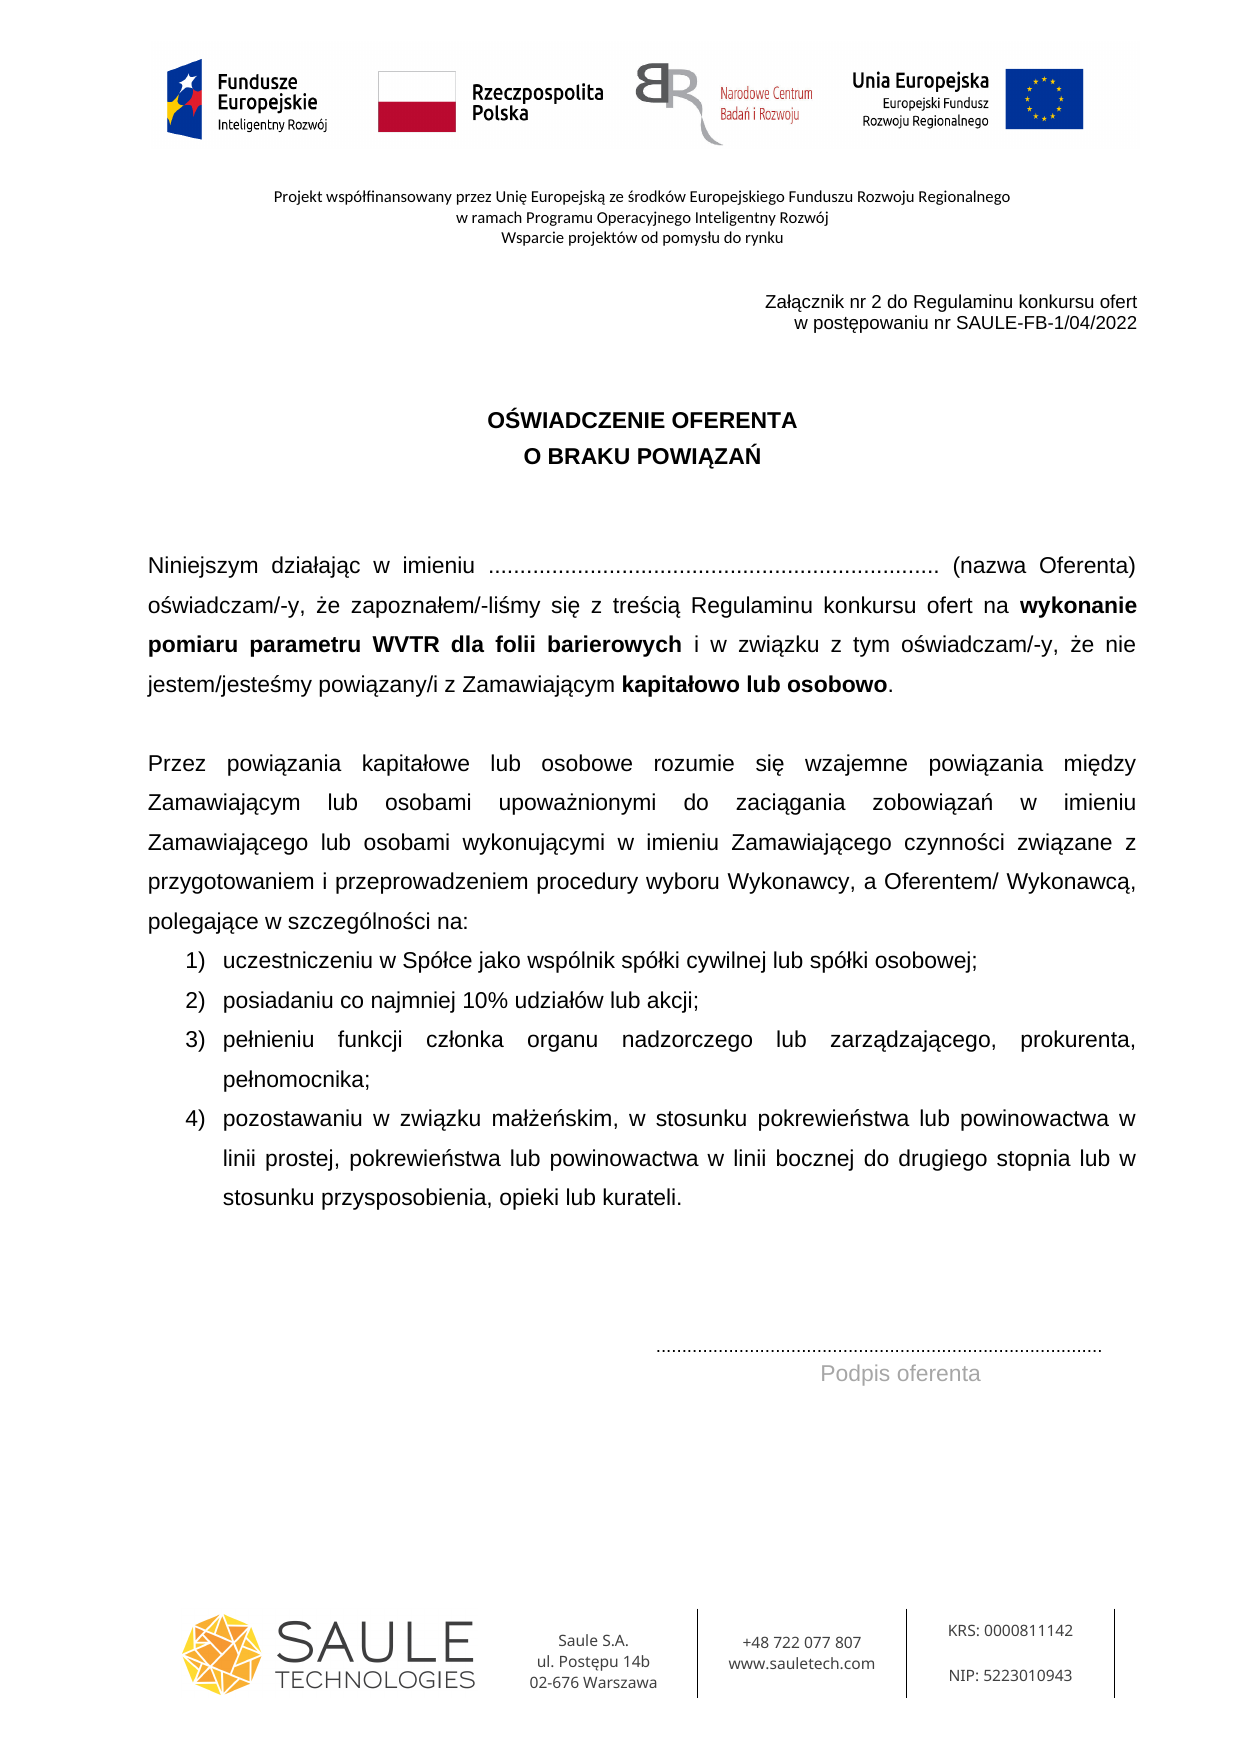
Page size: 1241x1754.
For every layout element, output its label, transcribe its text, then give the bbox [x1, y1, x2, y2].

text Niniejszym działając w imieniu ....................................................................... (nazwa Oferenta) oświadczam/-y, że zapoznałem/-liśmy się z treścią Regulaminu konkursu ofert na wykonanie pomiaru parametru WVTR dla folii barierowych i w związku z tym oświadczam/-y, że nie jestem/jesteśmy powiązany/i z Zamawiającym kapitałowo lub osobowo. [148, 552, 1137, 697]
text w ramach Programu Operacyjnego Inteligentny Rozwój [148, 207, 1137, 227]
text Wsparcie projektów od pomysłu do rynku [148, 227, 1137, 247]
list pozostawaniu w związku małżeńskim, w stosunku pokrewieństwa lub powinowactwa w linii prostej, pokrewieństwa lub powinowactwa w linii bocznej do drugiego stopnia lub w stosunku przysposobienia, opieki lub kurateli. [185, 1105, 1137, 1211]
text OŚWIADCZENIE OFERENTA [148, 407, 1137, 433]
list uczestniczeniu w Spółce jako wspólnik spółki cywilnej lub spółki osobowej; [185, 947, 1137, 974]
text ...................................................................................... Podpis oferenta [650, 1335, 1137, 1386]
picture [150, 41, 1140, 149]
picture [181, 1608, 479, 1698]
list pełnieniu funkcji członka organu nadzorczego lub zarządzającego, prokurenta, pełnomocnika; [185, 1026, 1137, 1092]
text w postępowaniu nr SAULE-FB-1/04/2022 [148, 312, 1137, 334]
list posiadaniu co najmniej 10% udziałów lub akcji; [185, 987, 1137, 1013]
text Projekt współfinansowany przez Unię Europejską ze środków Europejskiego Funduszu Rozwoju Regionalnego [148, 187, 1137, 207]
text O BRAKU POWIĄZAŃ [148, 443, 1137, 469]
text Załącznik nr 2 do Regulaminu konkursu ofert [148, 291, 1137, 312]
text Przez powiązania kapitałowe lub osobowe rozumie się wzajemne powiązania między Zamawiającym lub osobami upoważnionymi do zaciągania zobowiązań w imieniu Zamawiającego lub osobami wykonującymi w imieniu Zamawiającego czynności związane z przygotowaniem i przeprowadzeniem procedury wyboru Wykonawcy, a Oferentem/ Wykonawcą, polegające w szczególności na: [148, 750, 1137, 934]
